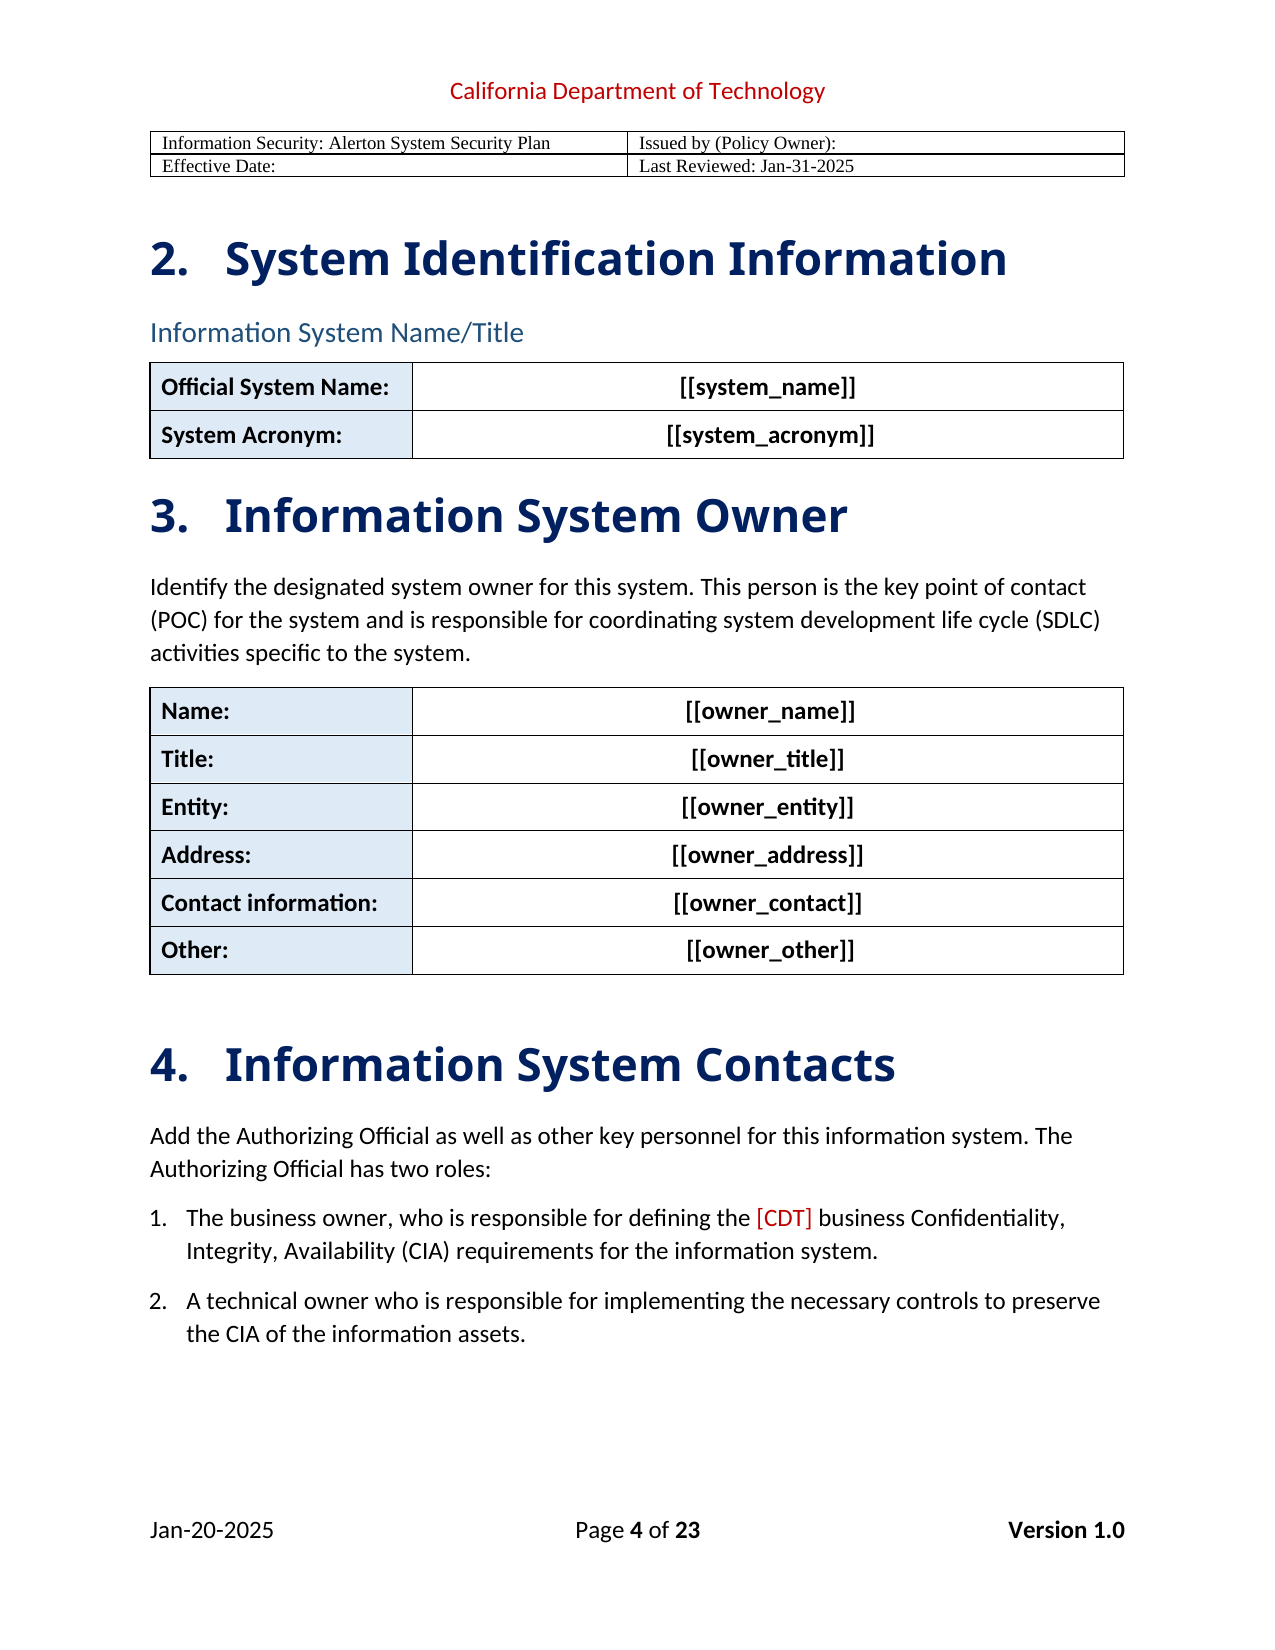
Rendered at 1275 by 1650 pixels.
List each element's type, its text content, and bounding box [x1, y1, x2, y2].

table_cell Title: [151, 736, 412, 782]
subtitle Information System Owner [150, 484, 1125, 546]
table_cell Contact information: [151, 879, 412, 926]
list The business owner, who is responsible for defining the [CDT] business Confidentiality, Integrity, Availability (CIA) requirements for the information system. [148, 1202, 1125, 1266]
table_cell Address: [151, 831, 412, 878]
title Information System Name/Title [150, 314, 1125, 350]
list A technical owner who is responsible for implementing the necessary controls to preserve the CIA of the information assets. [148, 1285, 1125, 1348]
table_cell Other: [151, 927, 412, 974]
table_cell System Acronym: [151, 411, 412, 458]
subtitle System Identification Information [150, 227, 1125, 289]
text Identify the designated system owner for this system. This person is the key point of contact (POC) for the system and is responsible for coordinating system development life cycle (SDLC) activities specific to the system. [150, 571, 1125, 668]
table_header Official System Name: [151, 363, 412, 410]
table_cell Entity: [151, 784, 412, 830]
table_header Name: [151, 688, 412, 734]
subtitle Information System Contacts [150, 1033, 1125, 1095]
text Add the Authorizing Official as well as other key personnel for this information system. The Authorizing Official has two roles: [150, 1120, 1125, 1183]
